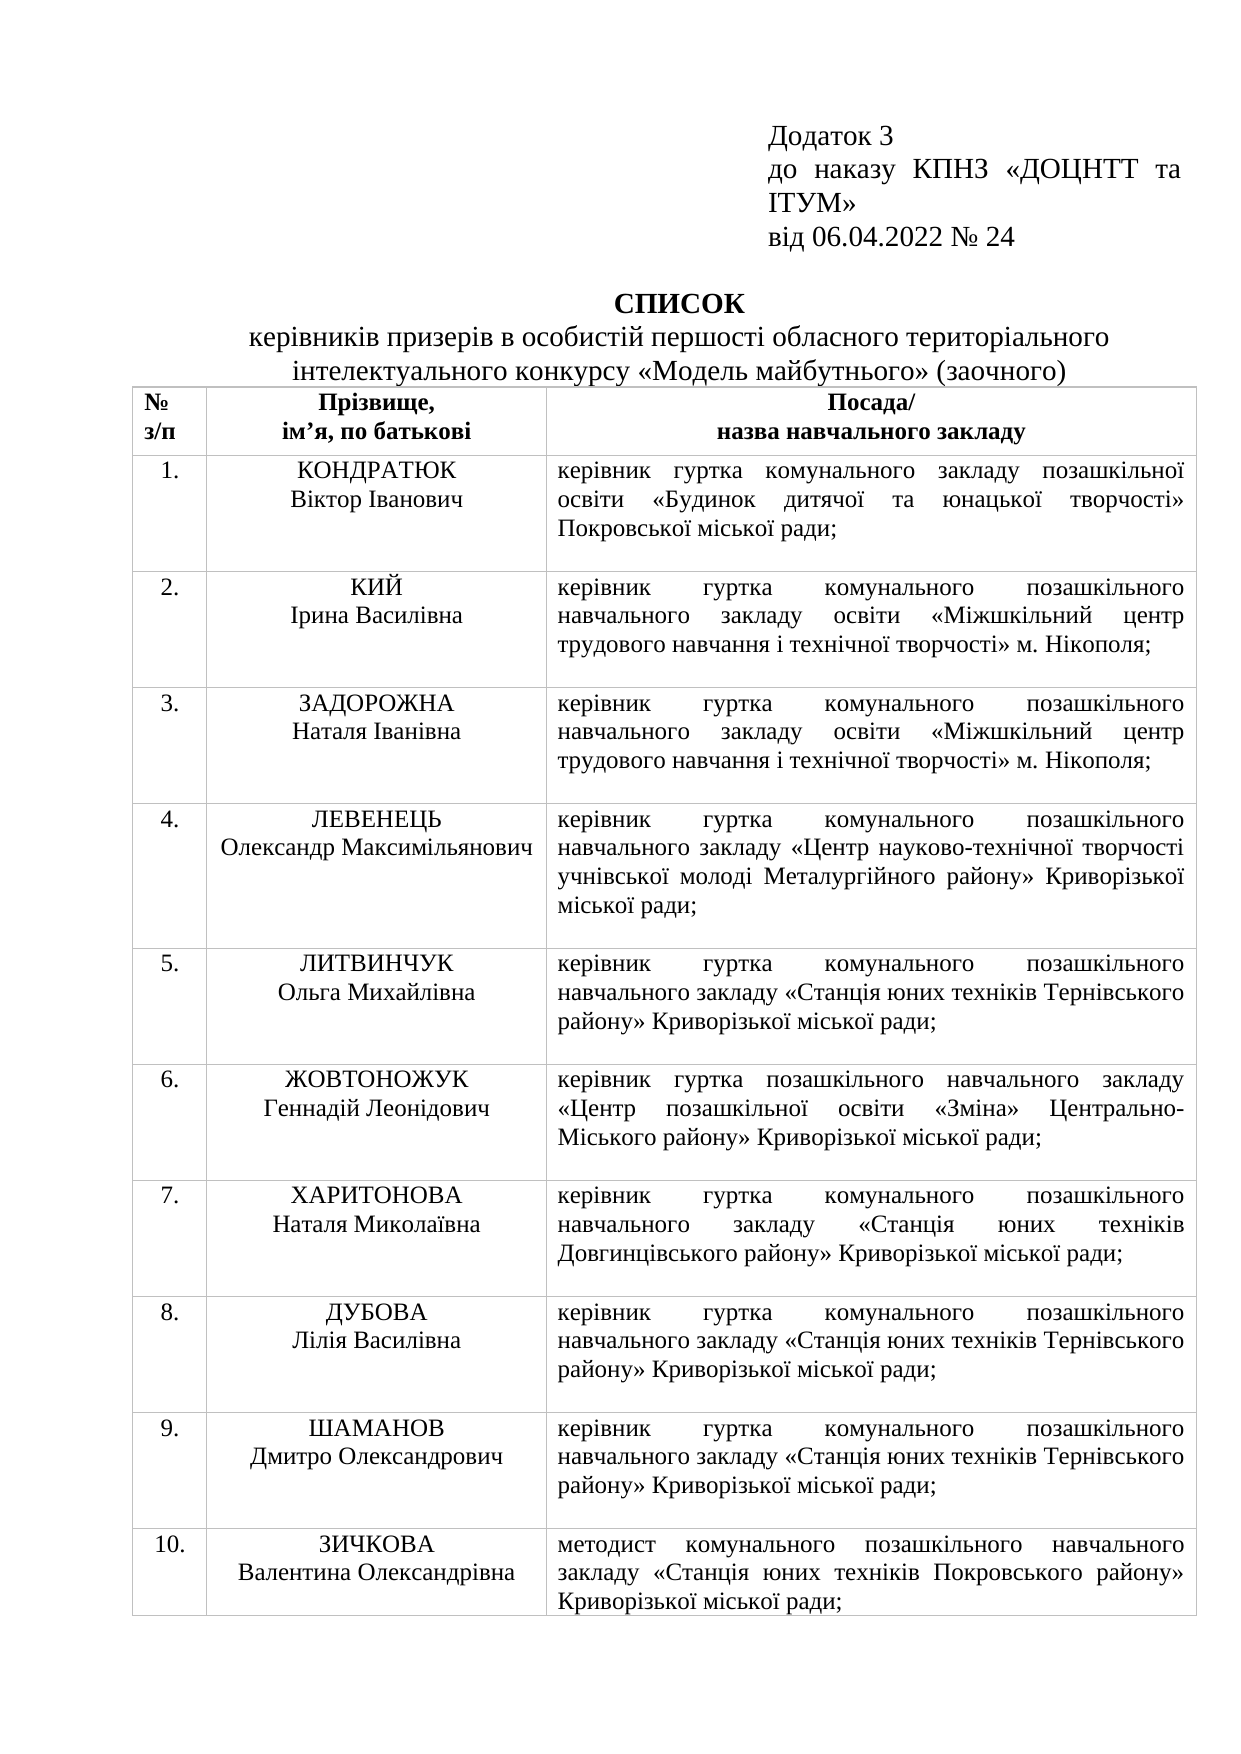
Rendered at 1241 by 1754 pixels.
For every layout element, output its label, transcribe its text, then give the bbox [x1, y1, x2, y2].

table_cell 10. [133, 1529, 206, 1615]
table_cell керівник гуртка комунального позашкільного навчального закладу «Станція юних техніків Тернівського району» Криворізької міської ради; [547, 949, 1196, 1063]
table_cell керівник гуртка комунального позашкільного навчального закладу «Станція юних техніків Довгинцівського району» Криворізької міської ради; [547, 1181, 1196, 1296]
table_cell керівник гуртка комунального позашкільного навчального закладу «Станція юних техніків Тернівського району» Криворізької міської ради; [547, 1413, 1196, 1528]
table_cell 9. [133, 1413, 206, 1528]
table_header № з/п [133, 388, 206, 454]
table_cell керівник гуртка позашкільного навчального закладу «Центр позашкільної освіти «Зміна» Центрально-Міського району» Криворізької міської ради; [547, 1065, 1196, 1179]
table_cell керівник гуртка комунального позашкільного навчального закладу «Станція юних техніків Тернівського району» Криворізької міської ради; [547, 1297, 1196, 1412]
table_cell 6. [133, 1065, 206, 1179]
table_cell ШАМАНОВ Дмитро Олександрович [207, 1413, 546, 1528]
table_cell 2. [133, 572, 206, 687]
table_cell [547, 1529, 1196, 1615]
table_cell 8. [133, 1297, 206, 1412]
table_cell 7. [133, 1181, 206, 1296]
text Додаток 3 [768, 118, 1181, 152]
table_cell ХАРИТОНОВА Наталя Миколаївна [207, 1181, 546, 1296]
table_header Прізвище, ім’я, по батькові [207, 388, 546, 454]
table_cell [207, 1529, 546, 1615]
table_cell керівник гуртка комунального позашкільного навчального закладу «Центр науково-технічної творчості учнівської молоді Металургійного району» Криворізької міської ради; [547, 804, 1196, 947]
text до наказу КПНЗ «ДОЦНТТ та ІТУМ» [768, 152, 1181, 219]
table_cell керівник гуртка комунального позашкільного навчального закладу освіти «Міжшкільний центр трудового навчання і технічної творчості» м. Нікополя; [547, 572, 1196, 687]
table_cell КИЙ Ірина Василівна [207, 572, 546, 687]
table_cell ЛЕВЕНЕЦЬ Олександр Максимільянович [207, 804, 546, 947]
table_header Посада/ назва навчального закладу [547, 388, 1196, 454]
table_cell ЗАДОРОЖНА Наталя Іванівна [207, 688, 546, 803]
table_cell КОНДРАТЮК Віктор Іванович [207, 456, 546, 571]
table_cell 1. [133, 456, 206, 571]
table_cell керівник гуртка комунального позашкільного навчального закладу освіти «Міжшкільний центр трудового навчання і технічної творчості» м. Нікополя; [547, 688, 1196, 803]
table_cell 3. [133, 688, 206, 803]
table_cell ЖОВТОНОЖУК Геннадій Леонідович [207, 1065, 546, 1179]
table_cell керівник гуртка комунального закладу позашкільної освіти «Будинок дитячої та юнацької творчості» Покровської міської ради; [547, 456, 1196, 571]
text СПИСОК [177, 286, 1181, 319]
table_cell 5. [133, 949, 206, 1063]
table_cell ДУБОВА Лілія Василівна [207, 1297, 546, 1412]
text керівників призерів в особистій першості обласного територіального інтелектуального конкурсу «Модель майбутнього» (заочного) [177, 319, 1181, 386]
table_cell ЛИТВИНЧУК Ольга Михайлівна [207, 949, 546, 1063]
table_cell 4. [133, 804, 206, 947]
text від 06.04.2022 № 24 [768, 219, 1181, 252]
